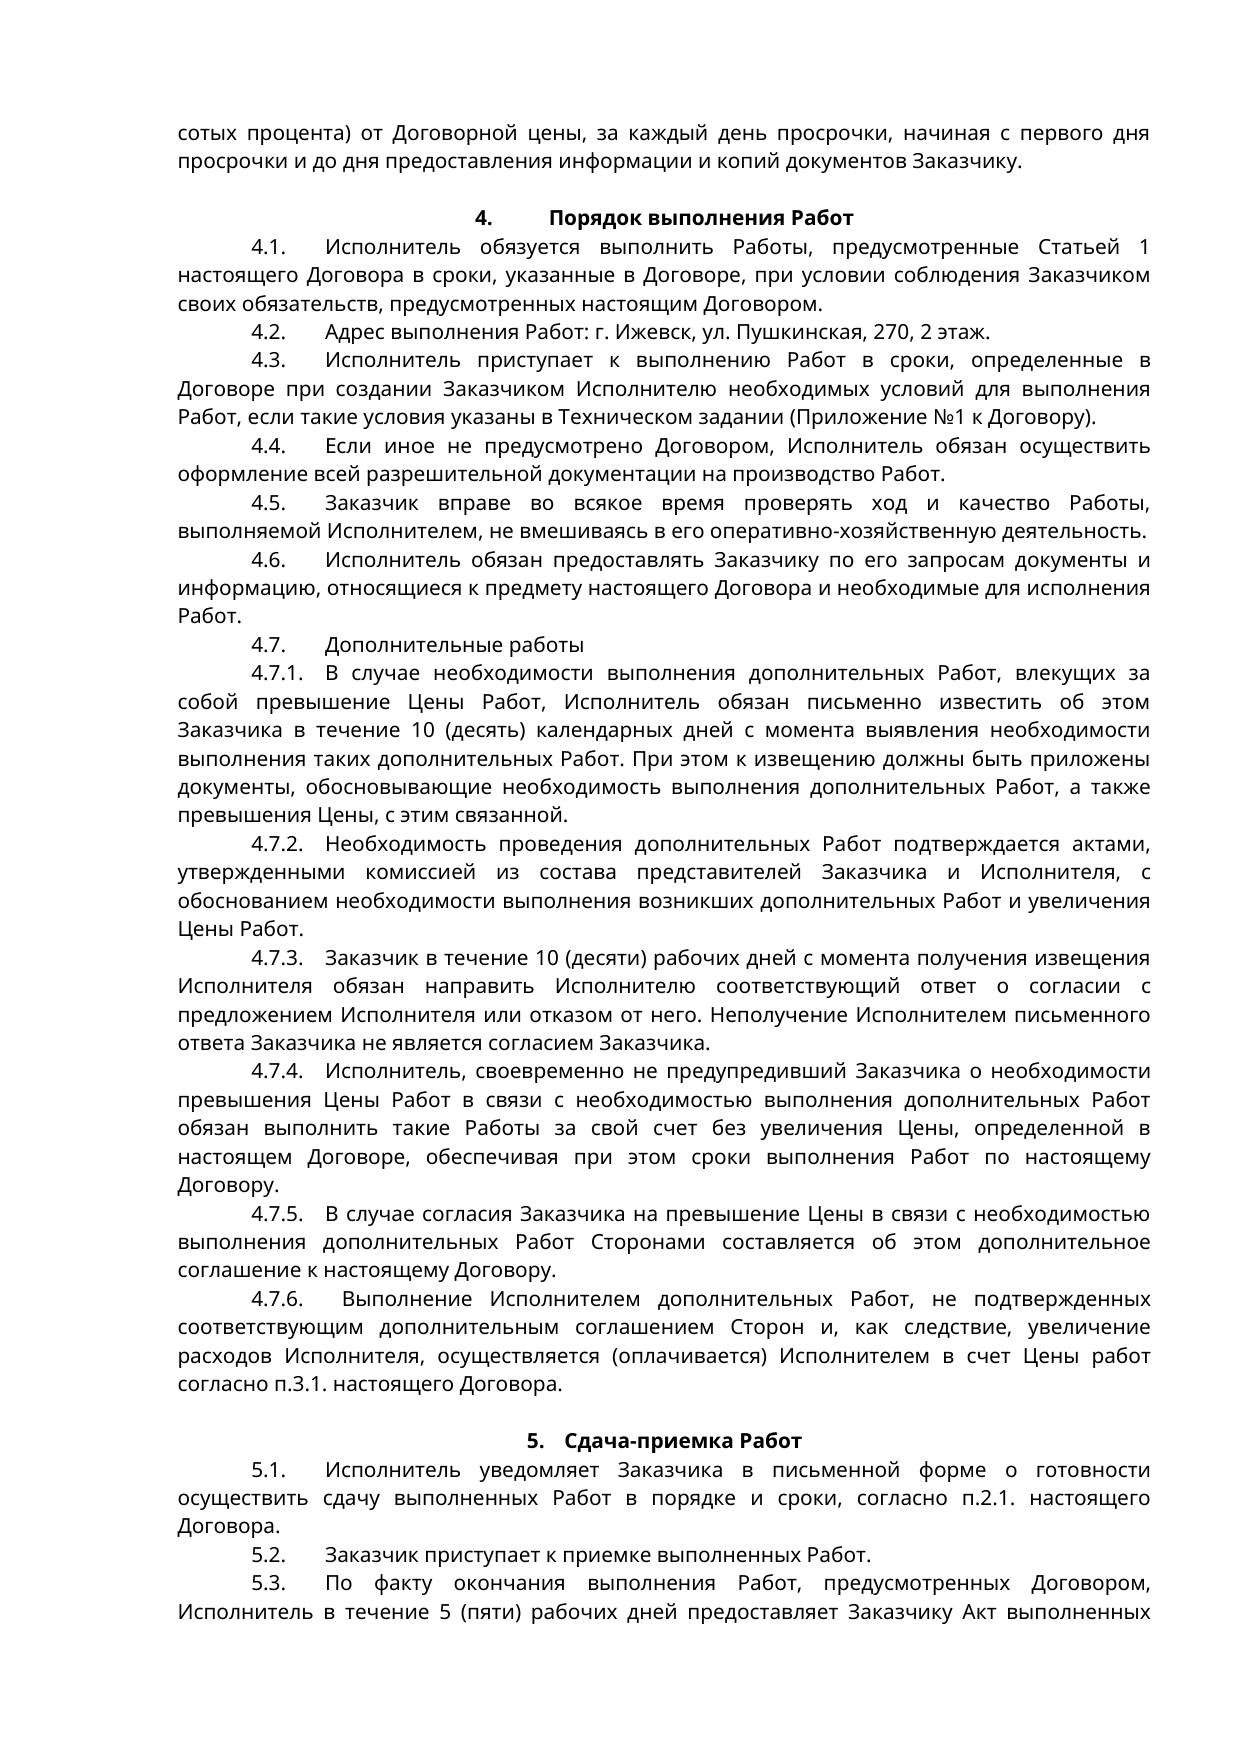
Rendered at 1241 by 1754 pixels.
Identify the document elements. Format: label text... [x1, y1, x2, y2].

list Если иное не предусмотрено Договором, Исполнитель обязан осуществить оформление всей разрешительной документации на производство Работ. [177, 431, 1152, 488]
list Исполнитель обязуется выполнить Работы, предусмотренные Статьей 1 настоящего Договора в сроки, указанные в Договоре, при условии соблюдения Заказчиком своих обязательств, предусмотренных настоящим Договором. [177, 232, 1152, 317]
list Исполнитель уведомляет Заказчика в письменной форме о готовности осуществить сдачу выполненных Работ в порядке и сроки, согласно п.2.1. настоящего Договора. [177, 1455, 1152, 1540]
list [177, 118, 1152, 175]
list Сдача-приемка Работ [177, 1426, 1152, 1455]
list Исполнитель приступает к выполнению Работ в сроки, определенные в Договоре при создании Заказчиком Исполнителю необходимых условий для выполнения Работ, если такие условия указаны в Техническом задании (Приложение №1 к Договору). [177, 346, 1152, 431]
list Дополнительные работы [177, 630, 1152, 658]
list Заказчик приступает к приемке выполненных Работ. [177, 1540, 1152, 1568]
list В случае необходимости выполнения дополнительных Работ, влекущих за собой превышение Цены Работ, Исполнитель обязан письменно известить об этом Заказчика в течение 10 (десять) календарных дней с момента выявления необходимости выполнения таких дополнительных Работ. При этом к извещению должны быть приложены документы, обосновывающие необходимость выполнения дополнительных Работ, а также превышения Цены, с этим связанной. [177, 658, 1152, 829]
list Заказчик в течение 10 (десяти) рабочих дней с момента получения извещения Исполнителя обязан направить Исполнителю соответствующий ответ о согласии с предложением Исполнителя или отказом от него. Неполучение Исполнителем письменного ответа Заказчика не является согласием Заказчика. [177, 943, 1152, 1057]
list Необходимость проведения дополнительных Работ подтверждается актами, утвержденными комиссией из состава представителей Заказчика и Исполнителя, с обоснованием необходимости выполнения возникших дополнительных Работ и увеличения Цены Работ. [177, 829, 1152, 943]
list Порядок выполнения Работ [177, 203, 1152, 232]
list Заказчик вправе во всякое время проверять ход и качество Работы, выполняемой Исполнителем, не вмешиваясь в его оперативно-хозяйственную деятельность. [177, 488, 1152, 545]
list Выполнение Исполнителем дополнительных Работ, не подтвержденных соответствующим дополнительным соглашением Сторон и, как следствие, увеличение расходов Исполнителя, осуществляется (оплачивается) Исполнителем в счет Цены работ согласно п.3.1. настоящего Договора. [177, 1284, 1152, 1398]
list Исполнитель, своевременно не предупредивший Заказчика о необходимости превышения Цены Работ в связи с необходимостью выполнения дополнительных Работ обязан выполнить такие Работы за свой счет без увеличения Цены, определенной в настоящем Договоре, обеспечивая при этом сроки выполнения Работ по настоящему Договору. [177, 1057, 1152, 1199]
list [177, 1568, 1152, 1625]
list Исполнитель обязан предоставлять Заказчику по его запросам документы и информацию, относящиеся к предмету настоящего Договора и необходимые для исполнения Работ. [177, 545, 1152, 630]
list В случае согласия Заказчика на превышение Цены в связи с необходимостью выполнения дополнительных Работ Сторонами составляется об этом дополнительное соглашение к настоящему Договору. [177, 1199, 1152, 1284]
list Адрес выполнения Работ: г. Ижевск, ул. Пушкинская, 270, 2 этаж. [177, 317, 1152, 346]
